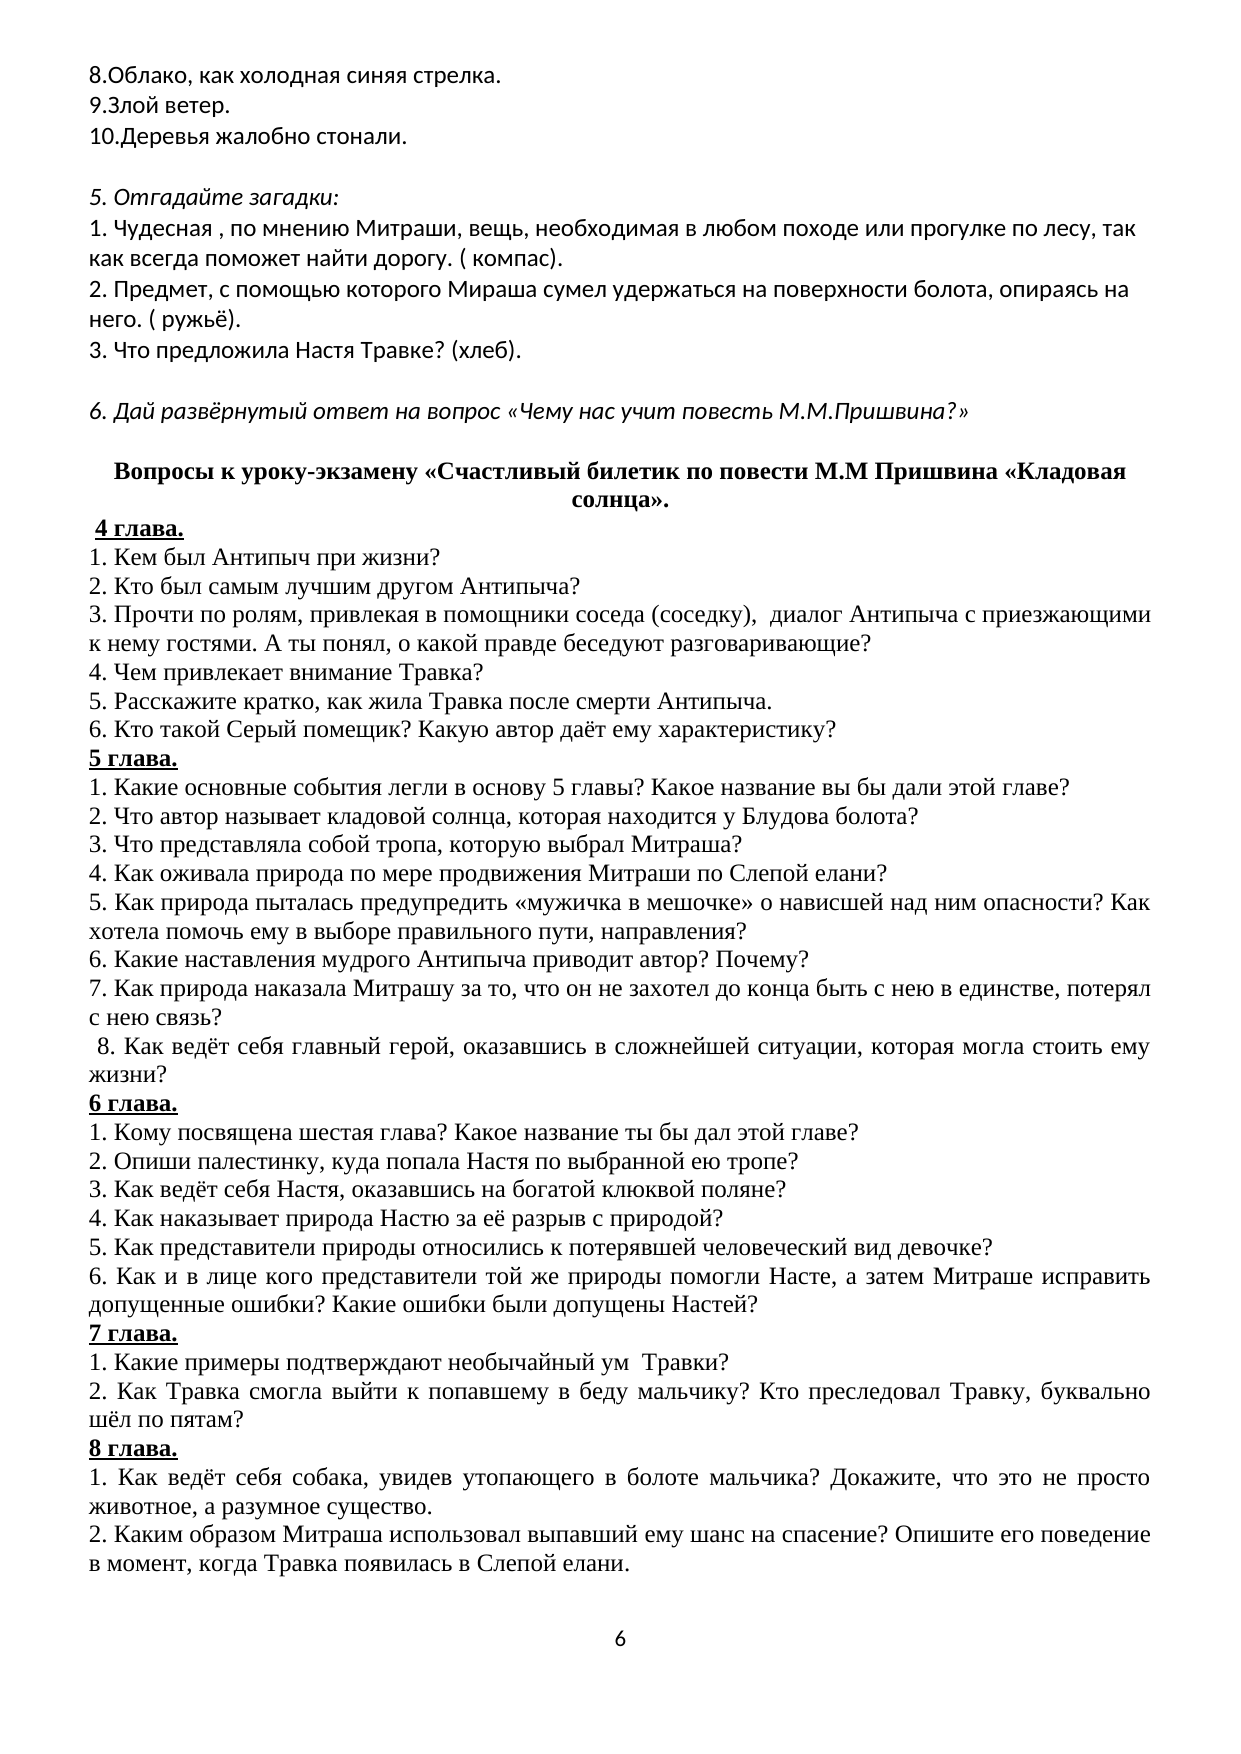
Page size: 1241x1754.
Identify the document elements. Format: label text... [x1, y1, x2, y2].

text 1. Кому посвящена шестая глава? Какое название ты бы дал этой главе? [89, 1117, 1152, 1146]
text 5. Как природа пыталась предупредить «мужичка в мешочке» о нависшей над ним опасности? Как хотела помочь ему в выборе правильного пути, направления? [89, 887, 1152, 944]
text 8. Как ведёт себя главный герой, оказавшись в сложнейшей ситуации, которая могла стоить ему жизни? [89, 1031, 1152, 1088]
text 5. Отгадайте загадки: [89, 181, 1152, 212]
text 2. Как Травка смогла выйти к попавшему в беду мальчику? Кто преследовал Травку, буквально шёл по пятам? [89, 1376, 1152, 1433]
text 1. Какие основные события легли в основу 5 главы? Какое название вы бы дали этой главе? [89, 772, 1152, 801]
text 9.Злой ветер. [89, 89, 1152, 120]
text 4. Как наказывает природа Настю за её разрыв с природой? [89, 1203, 1152, 1232]
text 3. Что представляла собой тропа, которую выбрал Митраша? [89, 829, 1152, 858]
text 5. Расскажите кратко, как жила Травка после смерти Антипыча. [89, 686, 1152, 714]
text 4 глава. [89, 513, 1152, 542]
text 5 глава. [89, 743, 1152, 772]
text 3. Как ведёт себя Настя, оказавшись на богатой клюквой поляне? [89, 1174, 1152, 1203]
text 6. Как и в лице кого представители той же природы помогли Насте, а затем Митраше исправить допущенные ошибки? Какие ошибки были допущены Настей? [89, 1261, 1152, 1318]
text 6. Какие наставления мудрого Антипыча приводит автор? Почему? [89, 944, 1152, 973]
text 3. Прочти по ролям, привлекая в помощники соседа (соседку), диалог Антипыча с приезжающими к нему гостями. А ты понял, о какой правде беседуют разговаривающие? [89, 599, 1152, 657]
text 1. Как ведёт себя собака, увидев утопающего в болоте мальчика? Докажите, что это не просто животное, а разумное существо. [89, 1462, 1152, 1519]
text 2. Кто был самым лучшим другом Антипыча? [89, 571, 1152, 599]
text 2. Что автор называет кладовой солнца, которая находится у Блудова болота? [89, 801, 1152, 829]
text 1. Какие примеры подтверждают необычайный ум Травки? [89, 1347, 1152, 1376]
text 1. Чудесная , по мнению Митраши, вещь, необходимая в любом походе или прогулке по лесу, так как всегда поможет найти дорогу. ( компас). [89, 212, 1152, 273]
text 10.Деревья жалобно стонали. [89, 120, 1152, 151]
text 7 глава. [89, 1318, 1152, 1347]
text 2. Каким образом Митраша использовал выпавший ему шанс на спасение? Опишите его поведение в момент, когда Травка появилась в Слепой елани. [89, 1519, 1152, 1577]
text 4. Чем привлекает внимание Травка? [89, 657, 1152, 686]
text 8.Облако, как холодная синяя стрелка. [89, 59, 1152, 89]
text 6 глава. [89, 1088, 1152, 1117]
text 6. Кто такой Серый помещик? Какую автор даёт ему характеристику? [89, 714, 1152, 743]
text 3. Что предложила Настя Травке? (хлеб). [89, 334, 1152, 364]
text 2. Опиши палестинку, куда попала Настя по выбранной ею тропе? [89, 1146, 1152, 1174]
text 6. Дай развёрнутый ответ на вопрос «Чему нас учит повесть М.М.Пришвина?» [89, 395, 1152, 425]
text 5. Как представители природы относились к потерявшей человеческий вид девочке? [89, 1232, 1152, 1261]
text 7. Как природа наказала Митрашу за то, что он не захотел до конца быть с нею в единстве, потерял с нею связь? [89, 973, 1152, 1031]
text Вопросы к уроку-экзамену «Счастливый билетик по повести М.М Пришвина «Кладовая солнца». [89, 456, 1152, 513]
text 4. Как оживала природа по мере продвижения Митраши по Слепой елани? [89, 858, 1152, 887]
text 2. Предмет, с помощью которого Мираша сумел удержаться на поверхности болота, опираясь на него. ( ружьё). [89, 273, 1152, 334]
text 8 глава. [89, 1433, 1152, 1462]
text 1. Кем был Антипыч при жизни? [89, 542, 1152, 571]
